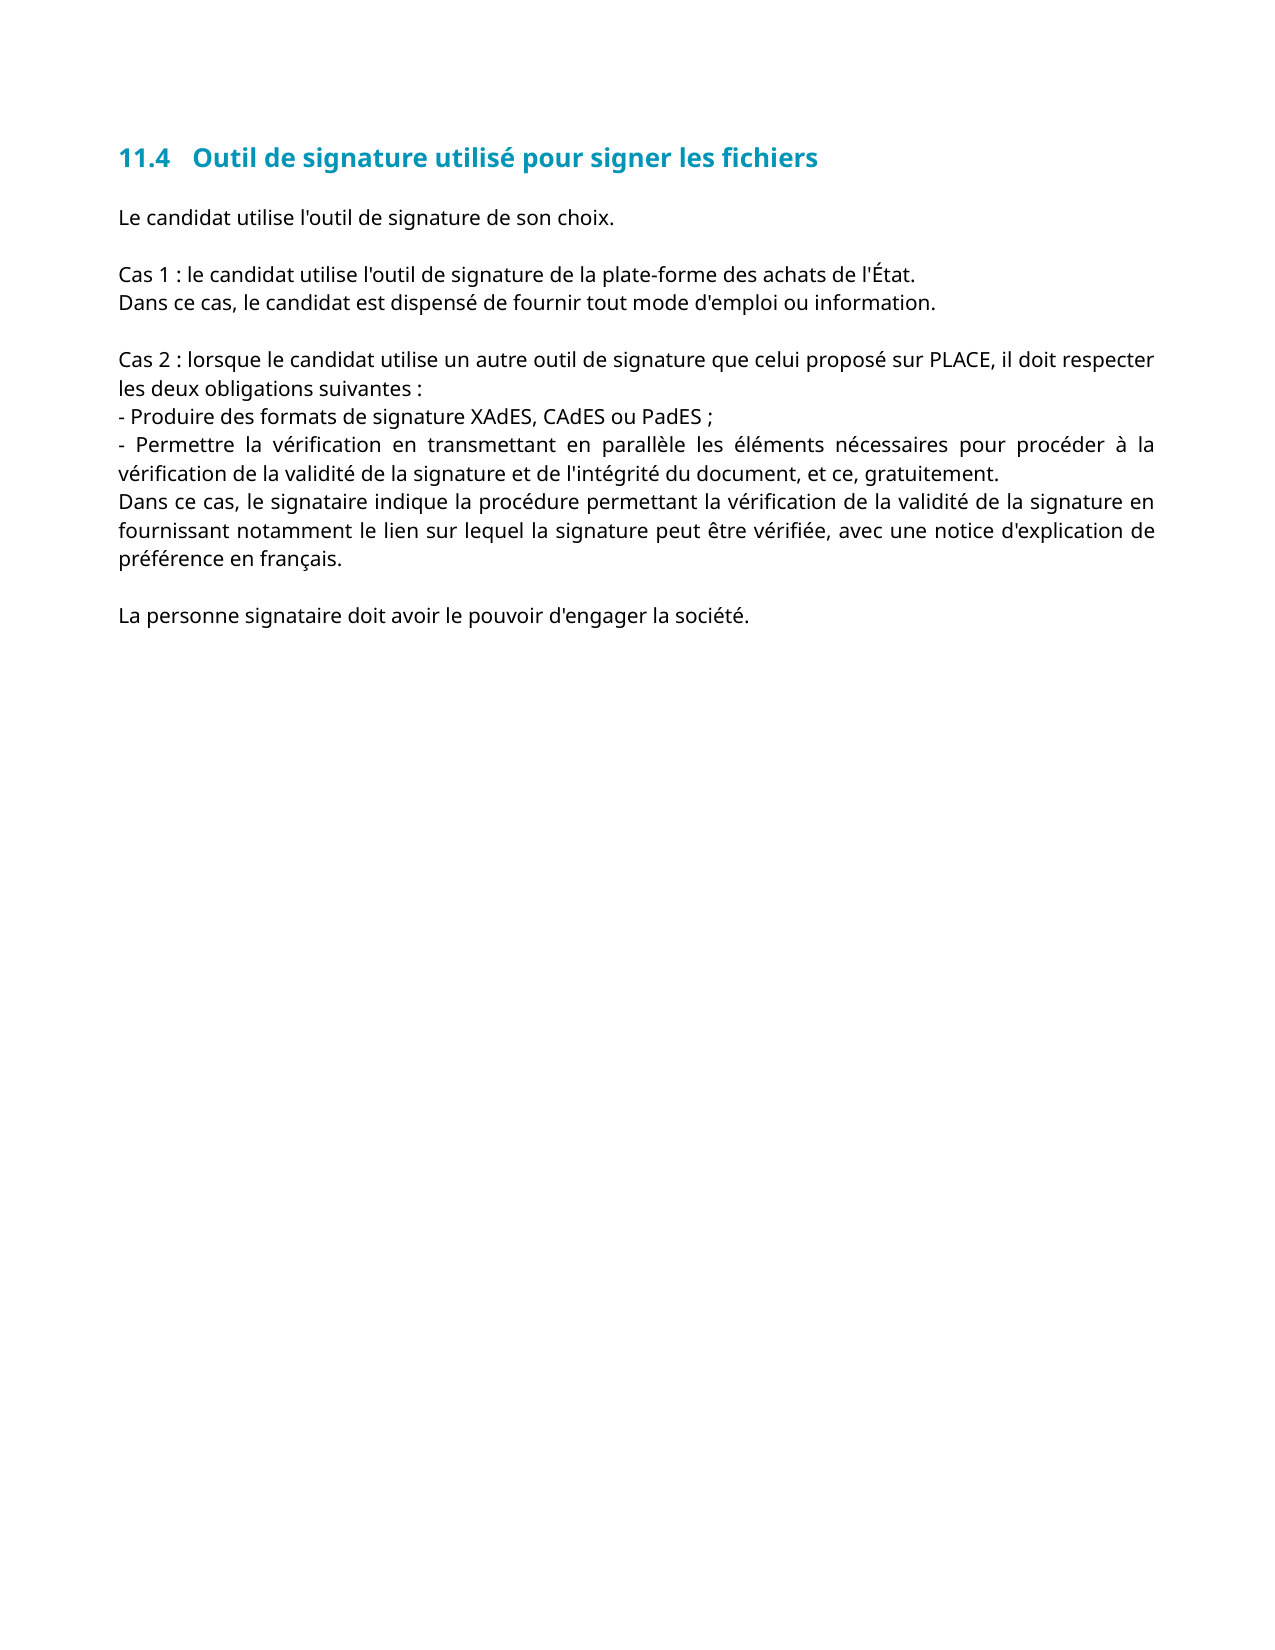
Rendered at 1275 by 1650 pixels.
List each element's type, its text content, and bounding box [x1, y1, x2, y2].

text - Permettre la vérification en transmettant en parallèle les éléments nécessaires pour procéder à la vérification de la validité de la signature et de l'intégrité du document, et ce, gratuitement. [118, 431, 1157, 487]
text - Produire des formats de signature XAdES, CAdES ou PadES ; [118, 402, 1157, 431]
subtitle Outil de signature utilisé pour signer les fichiers [118, 139, 1157, 175]
text Cas 2 : lorsque le candidat utilise un autre outil de signature que celui proposé sur PLACE, il doit respecter les deux obligations suivantes : [118, 345, 1157, 402]
text Dans ce cas, le signataire indique la procédure permettant la vérification de la validité de la signature en fournissant notamment le lien sur lequel la signature peut être vérifiée, avec une notice d'explication de préférence en français. [118, 487, 1157, 573]
text Le candidat utilise l'outil de signature de son choix. [118, 203, 1157, 232]
text La personne signataire doit avoir le pouvoir d'engager la société. [118, 601, 1157, 630]
text Dans ce cas, le candidat est dispensé de fournir tout mode d'emploi ou information. [118, 288, 1157, 317]
text Cas 1 : le candidat utilise l'outil de signature de la plate-forme des achats de l'État. [118, 260, 1157, 288]
